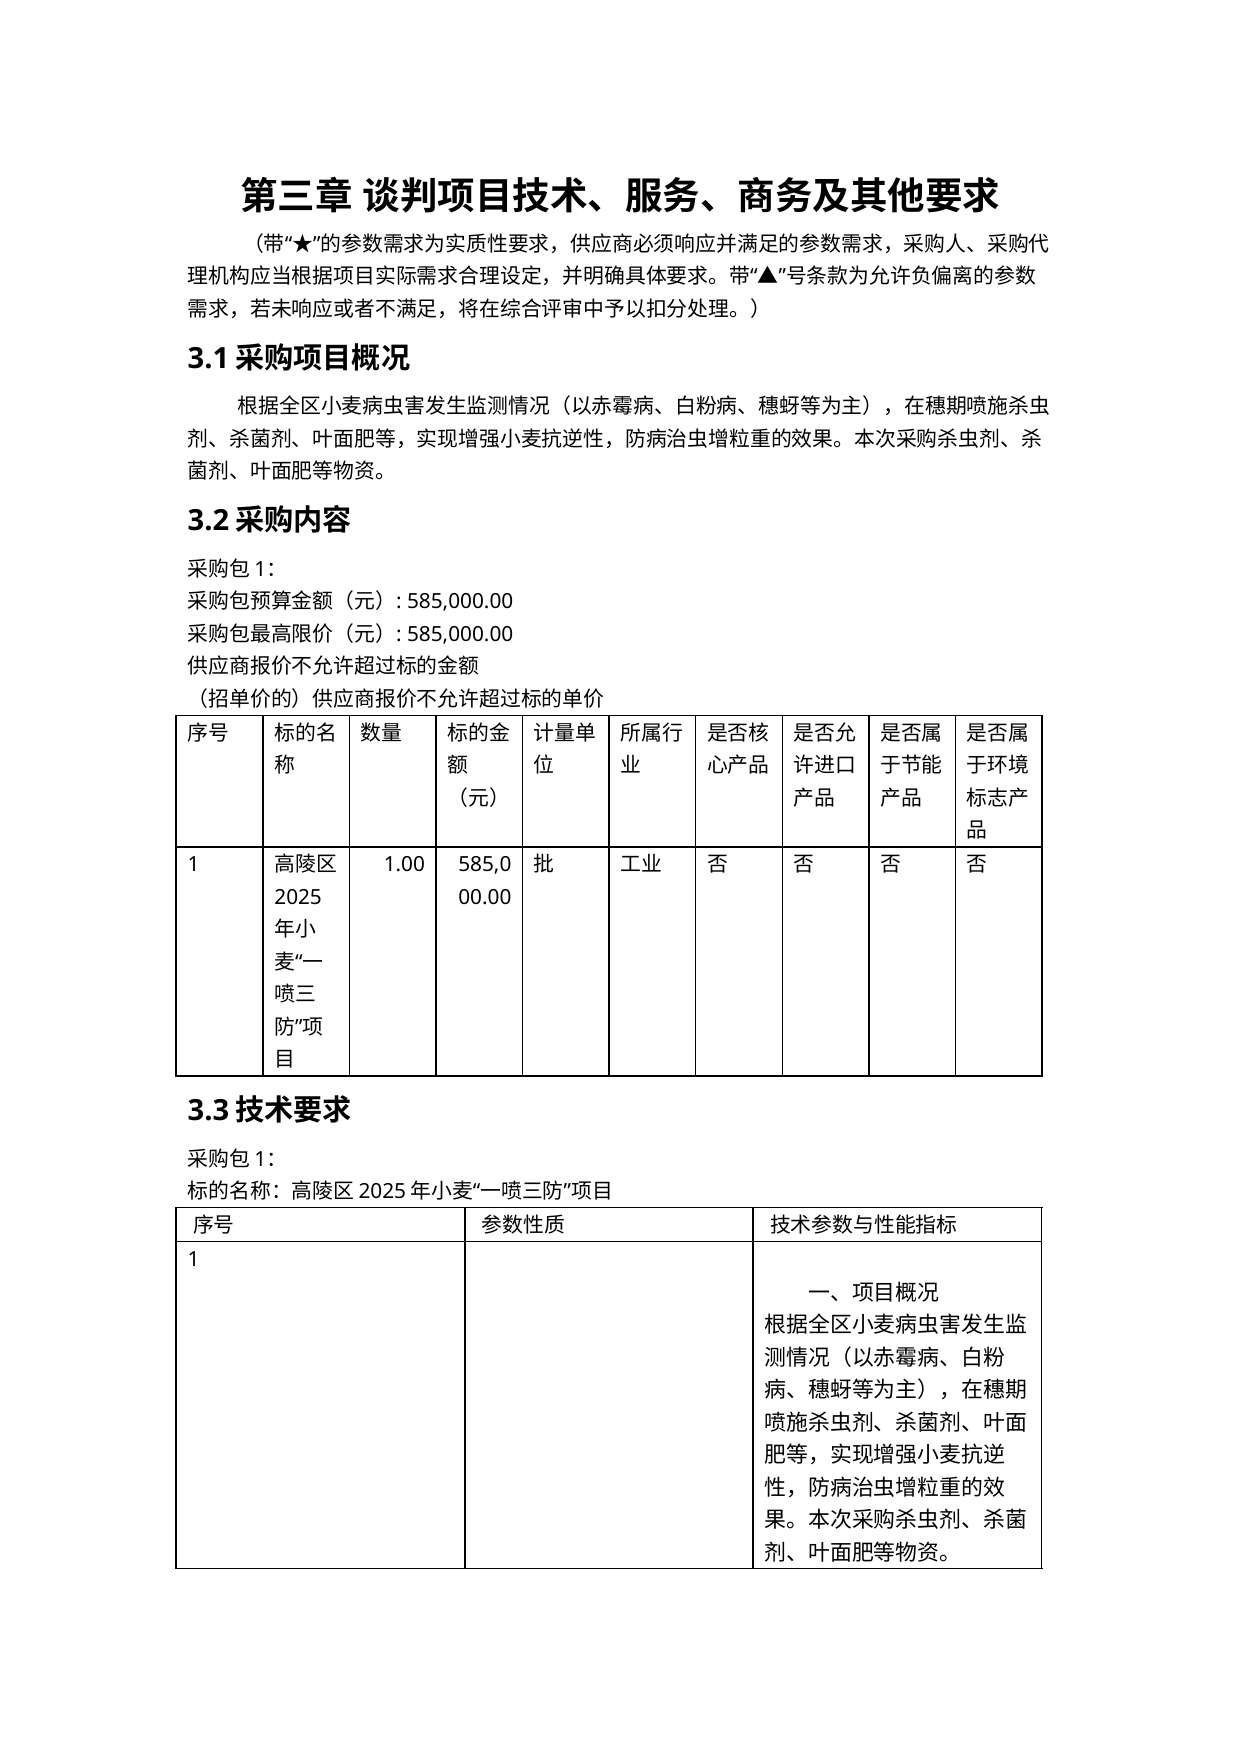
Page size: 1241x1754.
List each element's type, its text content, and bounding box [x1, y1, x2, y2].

table_header 数量 [350, 716, 435, 846]
table_header 是否属于环境标志产品 [956, 716, 1041, 846]
table_header 是否属于节能产品 [870, 716, 955, 846]
table_cell 1.00 [350, 848, 435, 1075]
table_cell 否 [870, 848, 955, 1075]
text 标的名称：高陵区2025年小麦“一喷三防”项目 [187, 1174, 1053, 1207]
text 采购包1： [187, 1142, 1053, 1174]
table_header 标的金额 （元） [437, 716, 522, 846]
table_cell 1 [177, 1242, 464, 1568]
table_header 是否核心产品 [696, 716, 782, 846]
table_header 标的名称 [264, 716, 349, 846]
table_cell 批 [523, 848, 608, 1075]
text （带“★”的参数需求为实质性要求，供应商必须响应并满足的参数需求，采购人、采购代理机构应当根据项目实际需求合理设定，并明确具体要求。带“▲”号条款为允许负偏离的参数需求，若未响应或者不满足，将在综合评审中予以扣分处理。） [187, 227, 1053, 324]
text 3.1采购项目概况 [187, 324, 1053, 389]
table_header 参数性质 [466, 1208, 752, 1241]
text 采购包最高限价（元）: 585,000.00 [187, 617, 1053, 649]
table_header 序号 [177, 1208, 464, 1241]
table_header 是否允许进口产品 [783, 716, 868, 846]
table_header 技术参数与性能指标 [754, 1208, 1041, 1241]
table_cell [466, 1242, 752, 1568]
table_header 计量单位 [523, 716, 608, 846]
text 采购包预算金额（元）: 585,000.00 [187, 584, 1053, 617]
text 第三章 谈判项目技术、服务、商务及其他要求 [187, 162, 1053, 227]
table_cell 否 [783, 848, 868, 1075]
table_header 序号 [177, 716, 262, 846]
text 3.3技术要求 [187, 1077, 1053, 1142]
text （招单价的）供应商报价不允许超过标的单价 [187, 682, 1053, 714]
table_cell 否 [696, 848, 782, 1075]
text 采购包1： [187, 552, 1053, 584]
table_header 所属行业 [610, 716, 695, 846]
table_cell 否 [956, 848, 1041, 1075]
text 根据全区小麦病虫害发生监测情况（以赤霉病、白粉病、穗蚜等为主），在穗期喷施杀虫剂、杀菌剂、叶面肥等，实现增强小麦抗逆性，防病治虫增粒重的效果。本次采购杀虫剂、杀菌剂、叶面肥等物资。 [187, 389, 1053, 487]
table_cell 585,000.00 [437, 848, 522, 1075]
table_cell 1 [177, 848, 262, 1075]
table_cell 工业 [610, 848, 695, 1075]
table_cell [754, 1242, 1041, 1568]
text 供应商报价不允许超过标的金额 [187, 649, 1053, 682]
table_cell 高陵区2025年小麦“一喷三防”项目 [264, 848, 349, 1075]
text 3.2采购内容 [187, 487, 1053, 552]
